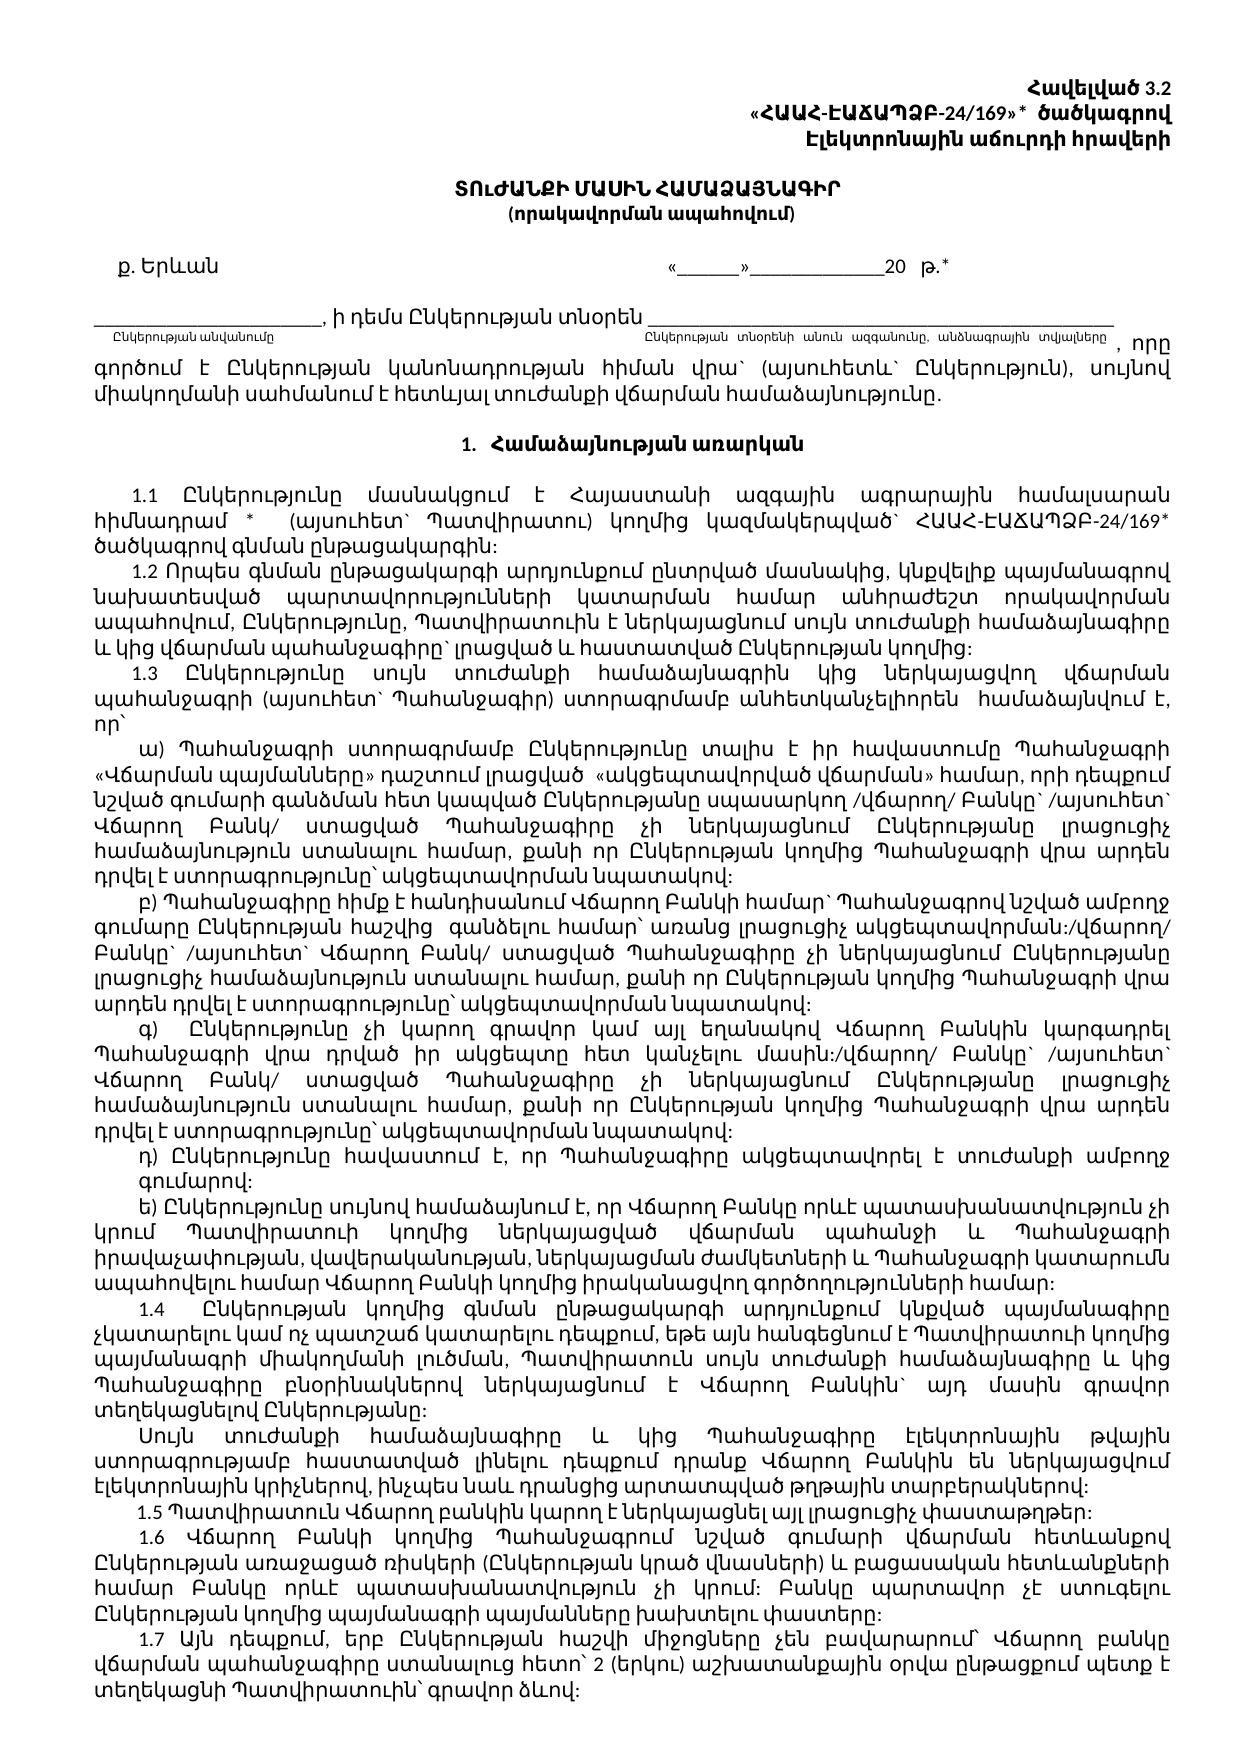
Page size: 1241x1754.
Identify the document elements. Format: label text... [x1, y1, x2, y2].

text ա) Պահանջագրի ստորագրմամբ Ընկերությունը տալիս է իր հավաստումը Պահանջագրի «Վճարման պայմանները» դաշտում լրացված «ակցեպտավորված վճարման» համար, որի դեպքում նշված գումարի գանձման հետ կապված Ընկերությանը սպասարկող /վճարող/ Բանկը` /այսուհետ` Վճարող Բանկ/ ստացված Պահանջագիրը չի ներկայացնում Ընկերությանը լրացուցիչ համաձայնություն ստանալու համար, քանի որ Ընկերության կողմից Պահանջագրի վրա արդեն դրվել է ստորագրությունը՝ ակցեպտավորման նպատակով: [94, 737, 1171, 889]
text Էլեկտրոնային աճուրդի հրավերի [94, 126, 1171, 151]
text (որակավորման ապահովում) [94, 202, 1171, 225]
text 1.5 Պատվիրատուն Վճարող բանկին կարող է ներկայացնել այլ լրացուցիչ փաստաթղթեր: [94, 1499, 1171, 1524]
text 1. Համաձայնության առարկան [94, 432, 1171, 457]
text «ՀԱԱՀ-ԷԱՃԱՊՁԲ-24/169»* ծածկագրով [94, 100, 1171, 126]
text 1.6 Վճարող Բանկի կողմից Պահանջագրում նշված գումարի վճարման հետևանքով Ընկերության առաջացած ռիսկերի (Ընկերության կրած վնասների) և բացասական հետևանքների համար Բանկը որևէ պատասխանատվություն չի կրում: Բանկը պարտավոր չէ ստուգելու Ընկերության կողմից պայմանագրի պայմանները խախտելու փաստերը: [94, 1524, 1171, 1626]
text 1.3 Ընկերությունը սույն տուժանքի համաձայնագրին կից ներկայացվող վճարման պահանջագրի (այսուհետ` Պահանջագիր) ստորագրմամբ անհետկանչելիորեն համաձայնվում է, որ՝ [94, 660, 1171, 737]
text ե) Ընկերությունը սույնով համաձայնում է, որ Վճարող Բանկը որևէ պատասխանատվություն չի կրում Պատվիրատուի կողմից ներկայացված վճարման պահանջի և Պահանջագրի իրավաչափության, վավերականության, ներկայացման ժամկետների և Պահանջագրի կատարումն ապահովելու համար Վճարող Բանկի կողմից իրականացվող գործողությունների համար: [94, 1194, 1171, 1296]
text ՏՈւԺԱՆՔԻ ՄԱՍԻՆ ՀԱՄԱՁԱՅՆԱԳԻՐ [94, 177, 1171, 202]
text 1.1 Ընկերությունը մասնակցում է Հայաստանի ազգային ագրարային համալսարան հիմնադրամ * (այսուհետ` Պատվիրատու) կողմից կազմակերպված` ՀԱԱՀ-ԷԱՃԱՊՁԲ-24/169* ծածկագրով գնման ընթացակարգին: [94, 482, 1171, 559]
text Հավելված 3.2 [94, 75, 1171, 100]
text 1.4 Ընկերության կողմից գնման ընթացակարգի արդյունքում կնքված պայմանագիրը չկատարելու կամ ոչ պատշաճ կատարելու դեպքում, եթե այն հանգեցնում է Պատվիրատուի կողմից պայմանագրի միակողմանի լուծման, Պատվիրատուն սույն տուժանքի համաձայնագիրը և կից Պահանջագիրը բնօրինակներով ներկայացնում է Վճարող Բանկին` այդ մասին գրավոր տեղեկացնելով Ընկերությանը: [94, 1296, 1171, 1423]
text Սույն տուժանքի համաձայնագիրը և կից Պահանջագիրը էլեկտրոնային թվային ստորագրությամբ հաստատված լինելու դեպքում դրանք Վճարող Բանկին են ներկայացվում էլեկտրոնային կրիչներով, ինչպես նաև դրանցից արտատպված թղթային տարբերակներով: [94, 1423, 1171, 1499]
text 1.2 Որպես գնման ընթացակարգի արդյունքում ընտրված մասնակից, կնքվելիք պայմանագրով նախատեսված պարտավորությունների կատարման համար անհրաժեշտ որակավորման ապահովում, Ընկերությունը, Պատվիրատուին է ներկայացնում սույն տուժանքի համաձայնագիրը և կից վճարման պահանջագիրը` լրացված և հաստատված Ընկերության կողմից: [94, 559, 1171, 660]
text 1.7 Այն դեպքում, երբ Ընկերության հաշվի միջոցները չեն բավարարում՝ Վճարող բանկը վճարման պահանջագիրը ստանալուց հետո՝ 2 (երկու) աշխատանքային օրվա ընթացքում պետք է տեղեկացնի Պատվիրատուին՝ գրավոր ձևով: [94, 1626, 1171, 1702]
text գ) Ընկերությունը չի կարող գրավոր կամ այլ եղանակով Վճարող Բանկին կարգադրել Պահանջագրի վրա դրված իր ակցեպտը հետ կանչելու մասին:/վճարող/ Բանկը` /այսուհետ` Վճարող Բանկ/ ստացված Պահանջագիրը չի ներկայացնում Ընկերությանը լրացուցիչ համաձայնություն ստանալու համար, քանի որ Ընկերության կողմից Պահանջագրի վրա արդեն դրվել է ստորագրությունը՝ ակցեպտավորման նպատակով: [94, 1016, 1171, 1143]
text դ) Ընկերությունը հավաստում է, որ Պահանջագիրը ակցեպտավորել է տուժանքի ամբողջ գումարով: [138, 1143, 1171, 1194]
text բ) Պահանջագիրը հիմք է հանդիսանում Վճարող Բանկի համար` Պահանջագրով նշված ամբողջ գումարը Ընկերության հաշվից գանձելու համար՝ առանց լրացուցիչ ակցեպտավորման:/վճարող/ Բանկը` /այսուհետ` Վճարող Բանկ/ ստացված Պահանջագիրը չի ներկայացնում Ընկերությանը լրացուցիչ համաձայնություն ստանալու համար, քանի որ Ընկերության կողմից Պահանջագրի վրա արդեն դրվել է ստորագրությունը՝ ակցեպտավորման նպատակով: [94, 889, 1171, 1016]
text ______________________, ի դեմս Ընկերության տնօրեն _____________________________________________ [94, 304, 1171, 330]
text Ընկերության անվանումը Ընկերության տնօրենի անուն ազգանունը, անձնագրային տվյալները , որը գործում է Ընկերության կանոնադրության հիման վրա` (այսուհետև` Ընկերություն), սույնով միակողմանի սահմանում է հետևյալ տուժանքի վճարման համաձայնությունը. [94, 330, 1171, 406]
text ք. Երևան «______»_____________20 թ.* [94, 254, 1171, 279]
